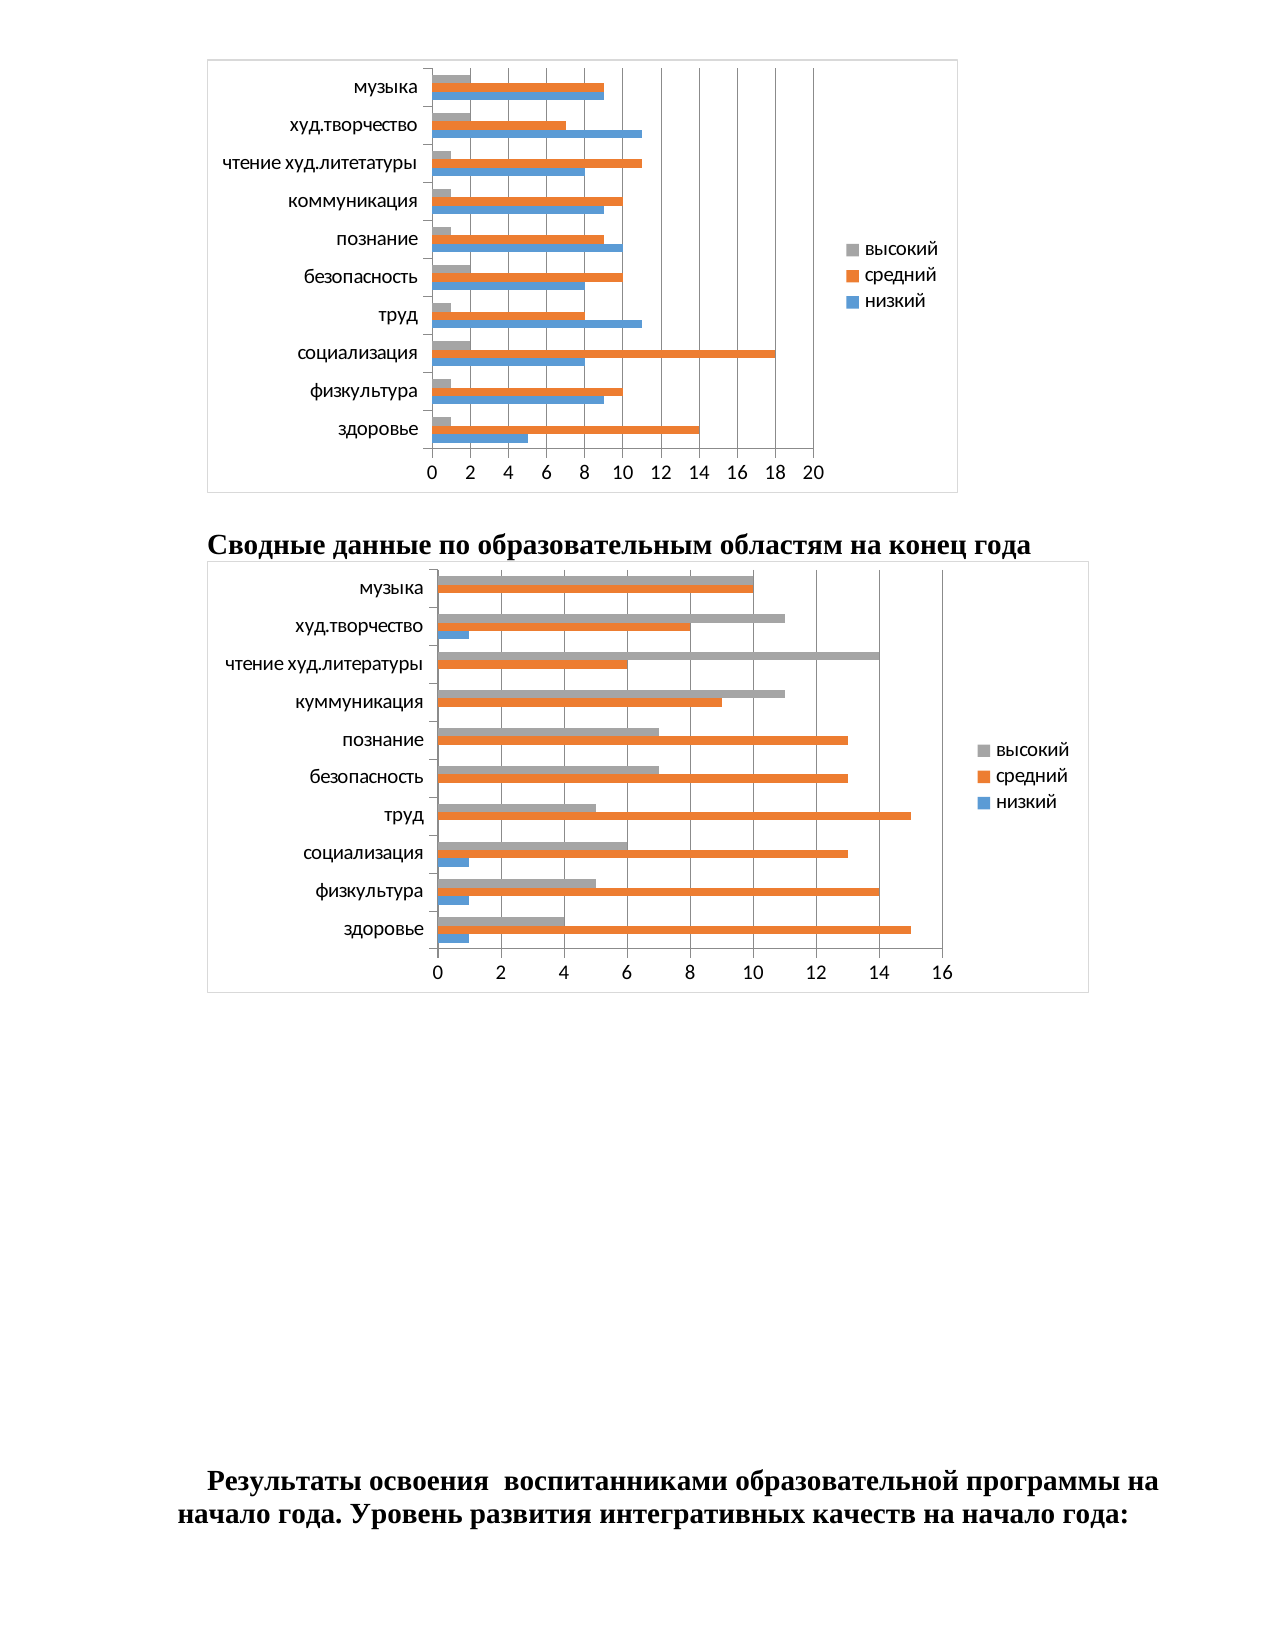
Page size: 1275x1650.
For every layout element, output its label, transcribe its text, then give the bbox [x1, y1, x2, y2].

text Результаты освоения воспитанниками образовательной программы на начало года. Уровень развития интегративных качеств на начало года: [177, 1463, 1186, 1530]
text Сводные данные по образовательным областям на конец года [177, 527, 1186, 561]
